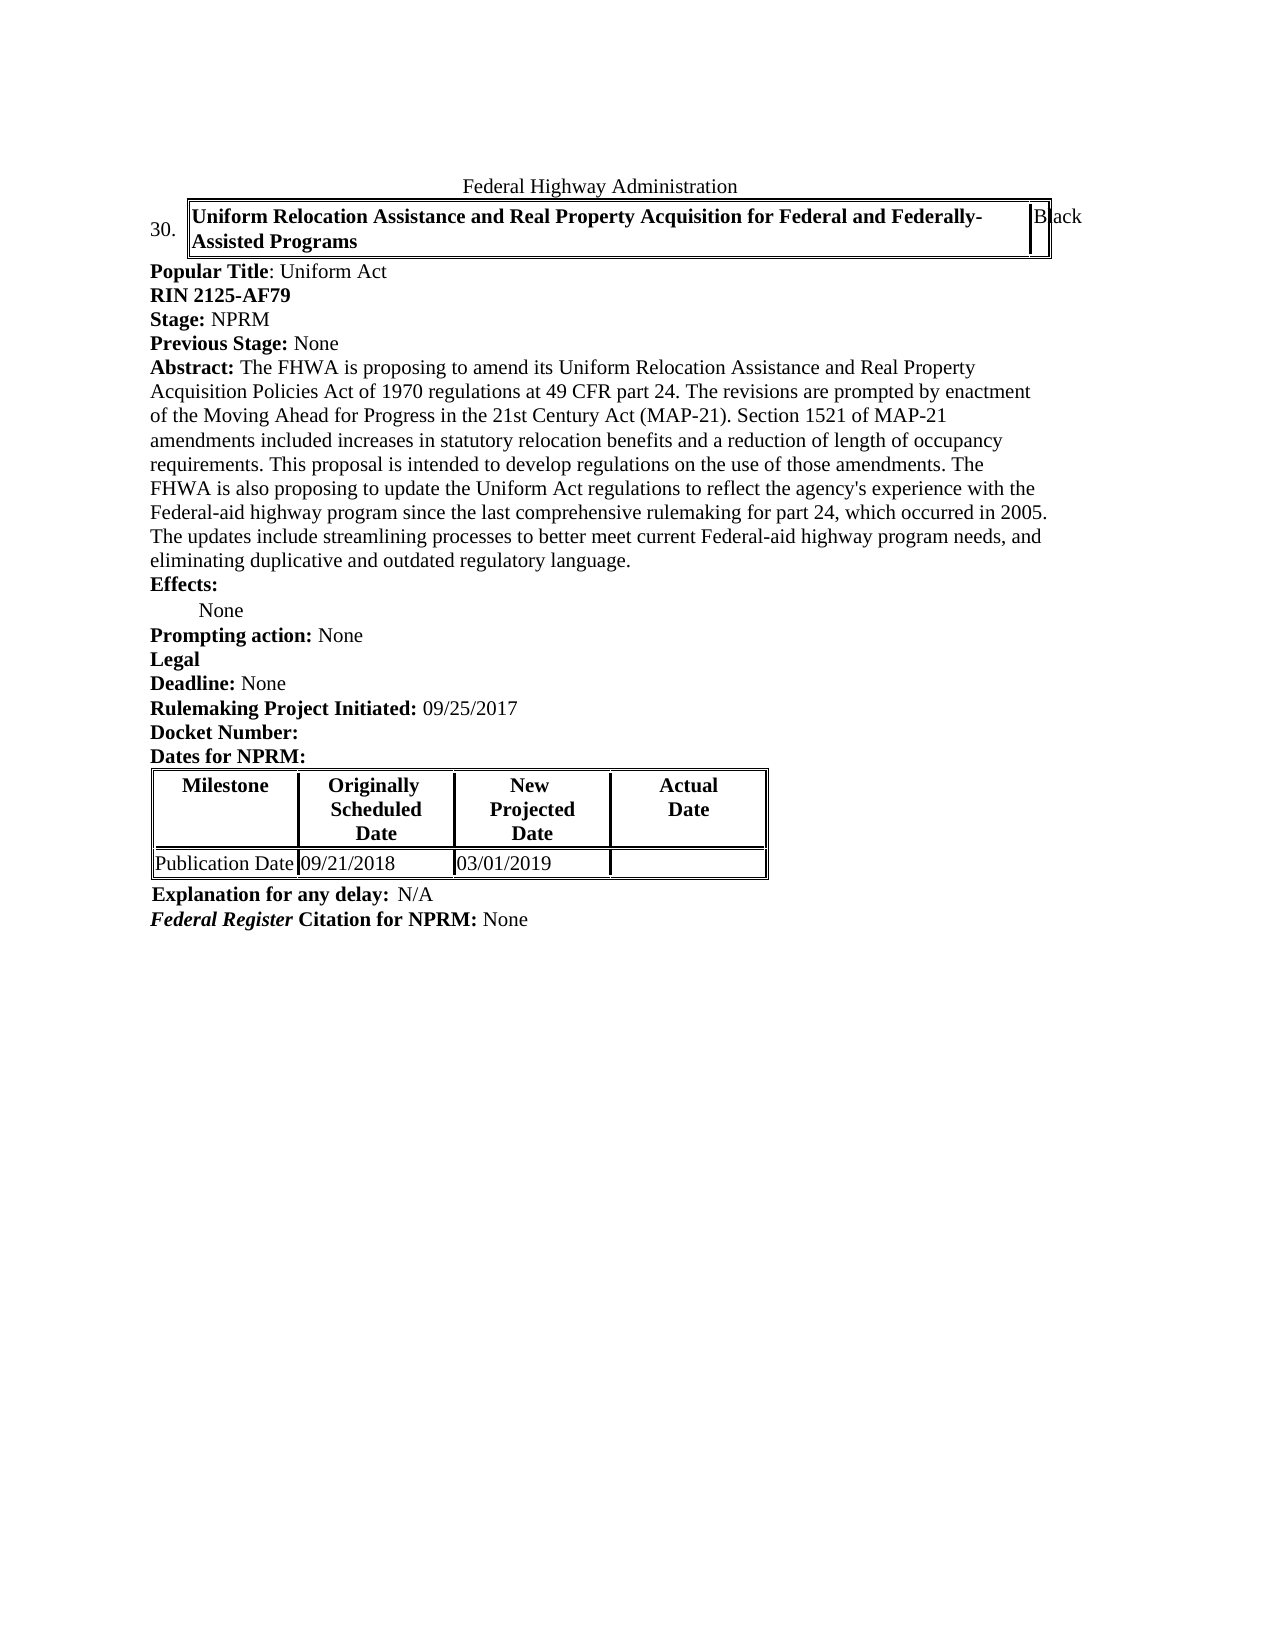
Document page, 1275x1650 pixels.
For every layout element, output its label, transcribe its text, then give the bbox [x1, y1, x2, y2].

table_cell [150, 647, 1050, 696]
table_cell Stage: NPRM [150, 307, 1050, 331]
table_cell Prompting action: None [150, 623, 1050, 647]
table_cell Federal Register Citation for NPRM: None [150, 907, 1050, 931]
table_cell Dates for NPRM: [150, 744, 1050, 880]
table_cell Abstract: The FHWA is proposing to amend its Uniform Relocation Assistance and Real Property Acquisition Policies Act of 1970 regulations at 49 CFR part 24. The revisions are prompted by enactment of the Moving Ahead for Progress in the 21st Century Act (MAP-21). Section 1521 of MAP-21 amendments included increases in statutory relocation benefits and a reduction of length of occupancy requirements. This proposal is intended to develop regulations on the use of those amendments. The FHWA is also proposing to update the Uniform Act regulations to reflect the agency's experience with the Federal-aid highway program since the last comprehensive rulemaking for part 24, which occurred in 2005. The updates include streamlining processes to better meet current Federal-aid highway program needs, and eliminating duplicative and outdated regulatory language. [150, 355, 1050, 572]
table_cell Effects: [150, 572, 1050, 623]
table_cell 30. [150, 198, 187, 259]
table_cell Popular Title: Uniform Act [150, 259, 1050, 283]
table_header Federal Highway Administration [150, 174, 1050, 198]
table_cell RIN 2125-AF79 [150, 283, 1050, 307]
table_cell [188, 200, 1050, 258]
table_cell Previous Stage: None [150, 331, 1050, 355]
table_cell Docket Number: [150, 720, 1050, 744]
table_cell Rulemaking Project Initiated: 09/25/2017 [150, 696, 1050, 719]
table_cell [150, 880, 1050, 907]
